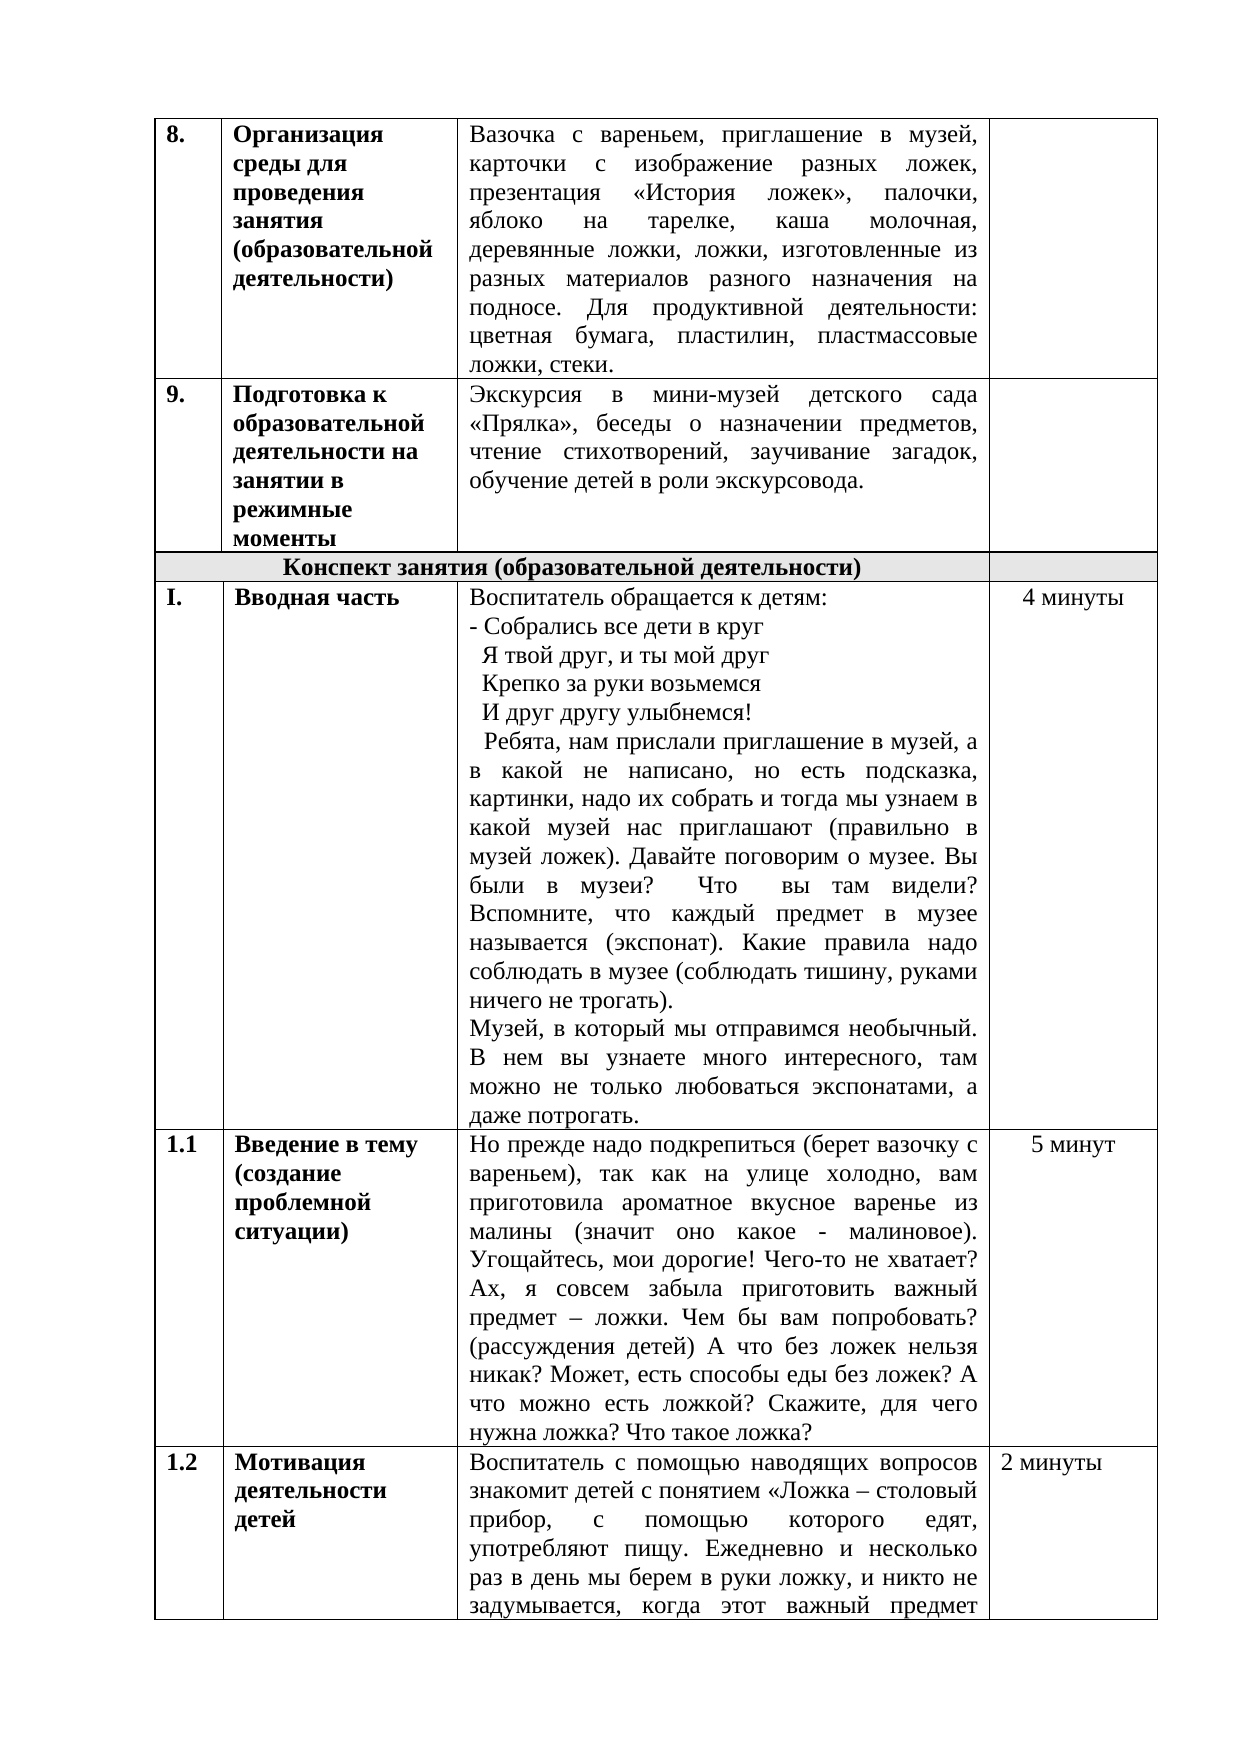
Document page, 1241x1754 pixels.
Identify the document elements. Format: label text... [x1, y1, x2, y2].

table_cell Введение в тему (создание проблемной ситуации) [224, 1130, 457, 1446]
table_cell Вводная часть [224, 582, 457, 1128]
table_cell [458, 1447, 989, 1619]
table_cell 4 минуты [990, 582, 1157, 1128]
table_cell 1.1 [156, 1130, 223, 1446]
table_cell 8. [156, 119, 221, 378]
table_cell Экскурсия в мини-музей детского сада «Прялка», беседы о назначении предметов, чтение стихотворений, заучивание загадок, обучение детей в роли экскурсовода. [458, 379, 989, 551]
table_cell Воспитатель обращается к детям: - Собрались все дети в круг Я твой друг, и ты мой друг Крепко за руки возьмемся И друг другу улыбнемся! Ребята, нам прислали приглашение в музей, а в какой не написано, но есть подсказка, картинки, надо их собрать и тогда мы узнаем в какой музей нас приглашают (правильно в музей ложек). Давайте поговорим о музее. Вы были в музеи? Что вы там видели? Вспомните, что каждый предмет в музее называется (экспонат). Какие правила надо соблюдать в музее (соблюдать тишину, руками ничего не трогать). Музей, в который мы отправимся необычный. В нем вы узнаете много интересного, там можно не только любоваться экспонатами, а даже потрогать. [458, 582, 989, 1128]
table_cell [224, 1447, 457, 1619]
table_cell 5 минут [990, 1130, 1157, 1446]
table_cell Но прежде надо подкрепиться (берет вазочку с вареньем), так как на улице холодно, вам приготовила ароматное вкусное варенье из малины (значит оно какое - малиновое). Угощайтесь, мои дорогие! Чего-то не хватает? Ах, я совсем забыла приготовить важный предмет – ложки. Чем бы вам попробовать? (рассуждения детей) А что без ложек нельзя никак? Может, есть способы еды без ложек? А что можно есть ложкой? Скажите, для чего нужна ложка? Что такое ложка? [458, 1130, 989, 1446]
table_cell [990, 553, 1157, 581]
table_cell 1.2 [156, 1447, 223, 1619]
table_cell 9. [156, 379, 221, 551]
table_cell [990, 379, 1157, 551]
table_cell I. [156, 582, 223, 1128]
table_cell 2 минуты [990, 1447, 1157, 1619]
table_cell Подготовка к образовательной деятельности на занятии в режимные моменты [222, 379, 457, 551]
table_cell [990, 119, 1157, 378]
table_cell Конспект занятия (образовательной деятельности) [156, 553, 989, 581]
table_cell Организация среды для проведения занятия (образовательной деятельности) [222, 119, 457, 378]
table_cell Вазочка с вареньем, приглашение в музей, карточки с изображение разных ложек, презентация «История ложек», палочки, яблоко на тарелке, каша молочная, деревянные ложки, ложки, изготовленные из разных материалов разного назначения на подносе. Для продуктивной деятельности: цветная бумага, пластилин, пластмассовые ложки, стеки. [458, 119, 989, 378]
